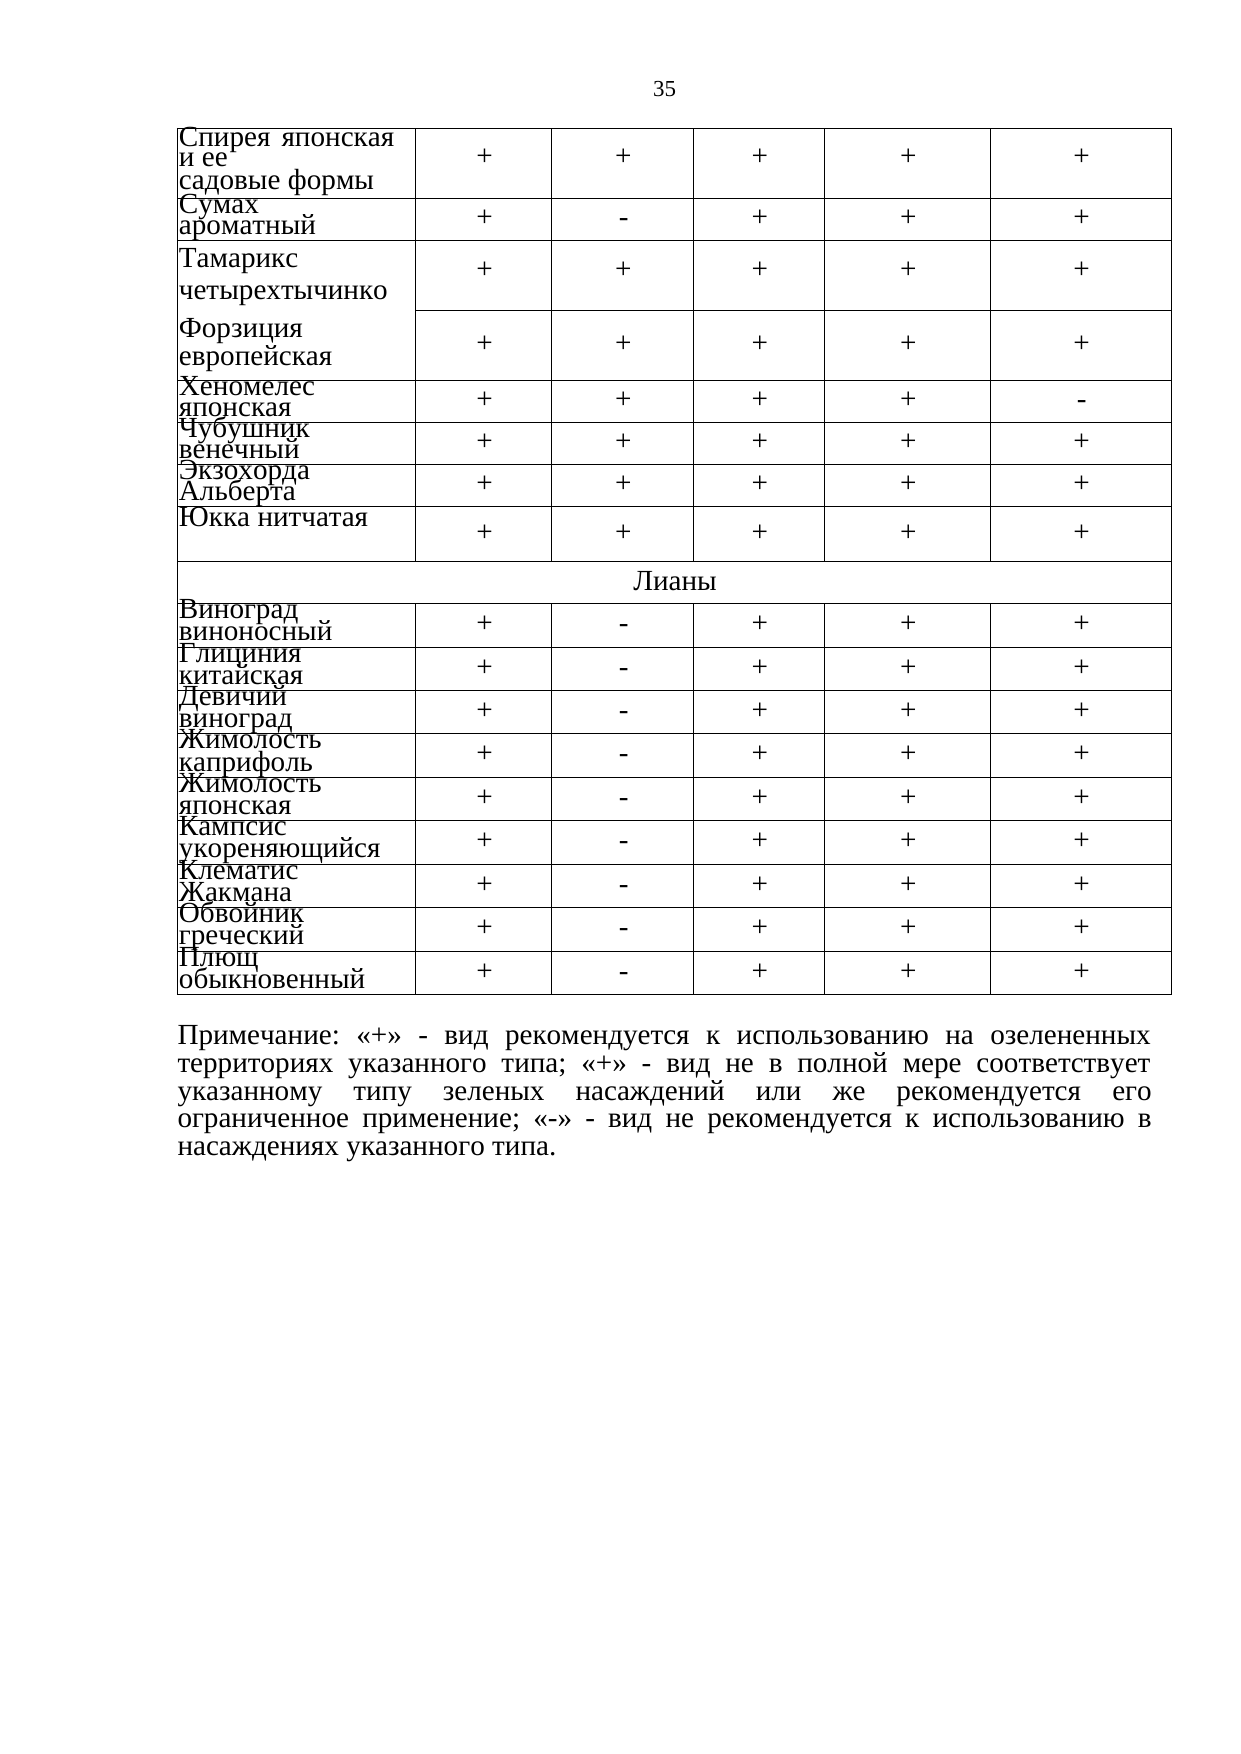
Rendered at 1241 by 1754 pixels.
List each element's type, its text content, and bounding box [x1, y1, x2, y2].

table_cell + [991, 507, 1171, 561]
table_cell Сумах ароматный [178, 199, 415, 239]
table_cell Кампсис укореняющийся [178, 821, 415, 864]
table_cell + [694, 865, 824, 907]
table_cell Лианы [178, 562, 1171, 603]
table_cell - [552, 778, 693, 820]
table_cell + [416, 311, 551, 380]
table_cell + [694, 778, 824, 820]
table_cell + [991, 311, 1171, 380]
table_cell + [825, 381, 990, 422]
table_cell + [694, 734, 824, 777]
table_cell - [552, 199, 693, 239]
table_cell + [694, 241, 824, 310]
table_header + [416, 129, 551, 198]
table_cell + [825, 423, 990, 464]
table_cell + [694, 604, 824, 647]
table_cell + [694, 691, 824, 733]
table_cell + [416, 199, 551, 239]
table_cell + [552, 423, 693, 464]
table_cell - [552, 821, 693, 864]
table_cell + [825, 734, 990, 777]
table_cell + [991, 423, 1171, 464]
table_cell Девичий виноград [178, 691, 415, 733]
table_header + [694, 129, 824, 198]
table_cell + [991, 952, 1171, 994]
table_cell - [552, 908, 693, 951]
table_cell + [825, 311, 990, 380]
table_cell + [991, 734, 1171, 777]
table_cell + [825, 648, 990, 690]
table_cell + [991, 648, 1171, 690]
table_cell + [416, 241, 551, 310]
table_cell + [416, 821, 551, 864]
table_cell + [694, 952, 824, 994]
table_cell + [416, 691, 551, 733]
table_cell + [825, 604, 990, 647]
table_cell + [991, 778, 1171, 820]
table_cell + [694, 507, 824, 561]
table_cell - [552, 865, 693, 907]
table_cell + [552, 507, 693, 561]
table_cell + [991, 604, 1171, 647]
table_cell + [552, 311, 693, 380]
table_cell + [991, 865, 1171, 907]
table_cell - [991, 381, 1171, 422]
table_cell Юкка нитчатая [178, 507, 415, 561]
table_cell Клематис Жакмана [178, 865, 415, 907]
table_cell - [552, 691, 693, 733]
table_cell Экзохорда Альберта [178, 465, 415, 506]
table_cell + [991, 241, 1171, 310]
table_cell + [416, 734, 551, 777]
table_cell + [694, 648, 824, 690]
table_cell Форзиция европейская [178, 311, 415, 380]
table_cell Плющ обыкновенный [178, 952, 415, 994]
table_cell + [991, 199, 1171, 239]
table_cell + [825, 241, 990, 310]
table_cell + [416, 465, 551, 506]
table_cell + [416, 865, 551, 907]
table_cell + [552, 241, 693, 310]
table_cell Тамарикс четырехтычинко [178, 241, 415, 310]
table_cell + [694, 465, 824, 506]
table_cell + [416, 648, 551, 690]
table_header + [991, 129, 1171, 198]
table_cell + [416, 778, 551, 820]
table_cell - [552, 604, 693, 647]
table_cell + [825, 908, 990, 951]
table_cell + [825, 865, 990, 907]
table_cell + [991, 691, 1171, 733]
table_cell Жимолость каприфоль [178, 734, 415, 777]
table_cell Виноград виноносный [178, 604, 415, 647]
table_cell + [825, 199, 990, 239]
table_cell + [552, 465, 693, 506]
table_cell - [552, 648, 693, 690]
table_cell + [694, 423, 824, 464]
table_cell - [552, 734, 693, 777]
table_cell + [694, 311, 824, 380]
table_cell Обвойник греческий [178, 908, 415, 951]
table_cell + [416, 604, 551, 647]
table_cell + [825, 691, 990, 733]
table_cell + [825, 465, 990, 506]
table_cell + [416, 423, 551, 464]
table_cell + [694, 821, 824, 864]
table_cell + [991, 465, 1171, 506]
table_cell + [825, 821, 990, 864]
table_cell + [991, 908, 1171, 951]
subtitle Примечание: «+» - вид рекомендуется к использованию на озелененных территориях указанного типа; «+» - вид не в полной мере соответствует указанному типу зеленых насаждений или же рекомендуется его ограниченное применение; «-» - вид не рекомендуется к использованию в насаждениях указанного типа. [177, 1023, 1152, 1162]
table_cell + [552, 381, 693, 422]
table_cell + [825, 778, 990, 820]
table_cell - [552, 952, 693, 994]
table_cell Хеномелес японская [178, 381, 415, 422]
table_header + [825, 129, 990, 198]
table_cell + [416, 381, 551, 422]
table_cell + [825, 952, 990, 994]
table_cell + [416, 908, 551, 951]
table_cell + [694, 199, 824, 239]
table_cell + [416, 952, 551, 994]
table_cell + [991, 821, 1171, 864]
table_cell Чубушник венечный [178, 423, 415, 464]
table_header Спирея японская и ее садовые формы [178, 129, 415, 198]
table_cell + [416, 507, 551, 561]
table_cell Жимолость японская [178, 778, 415, 820]
table_header + [552, 129, 693, 198]
table_cell Глициния китайская [178, 648, 415, 690]
table_cell + [694, 381, 824, 422]
table_cell + [825, 507, 990, 561]
table_cell + [694, 908, 824, 951]
